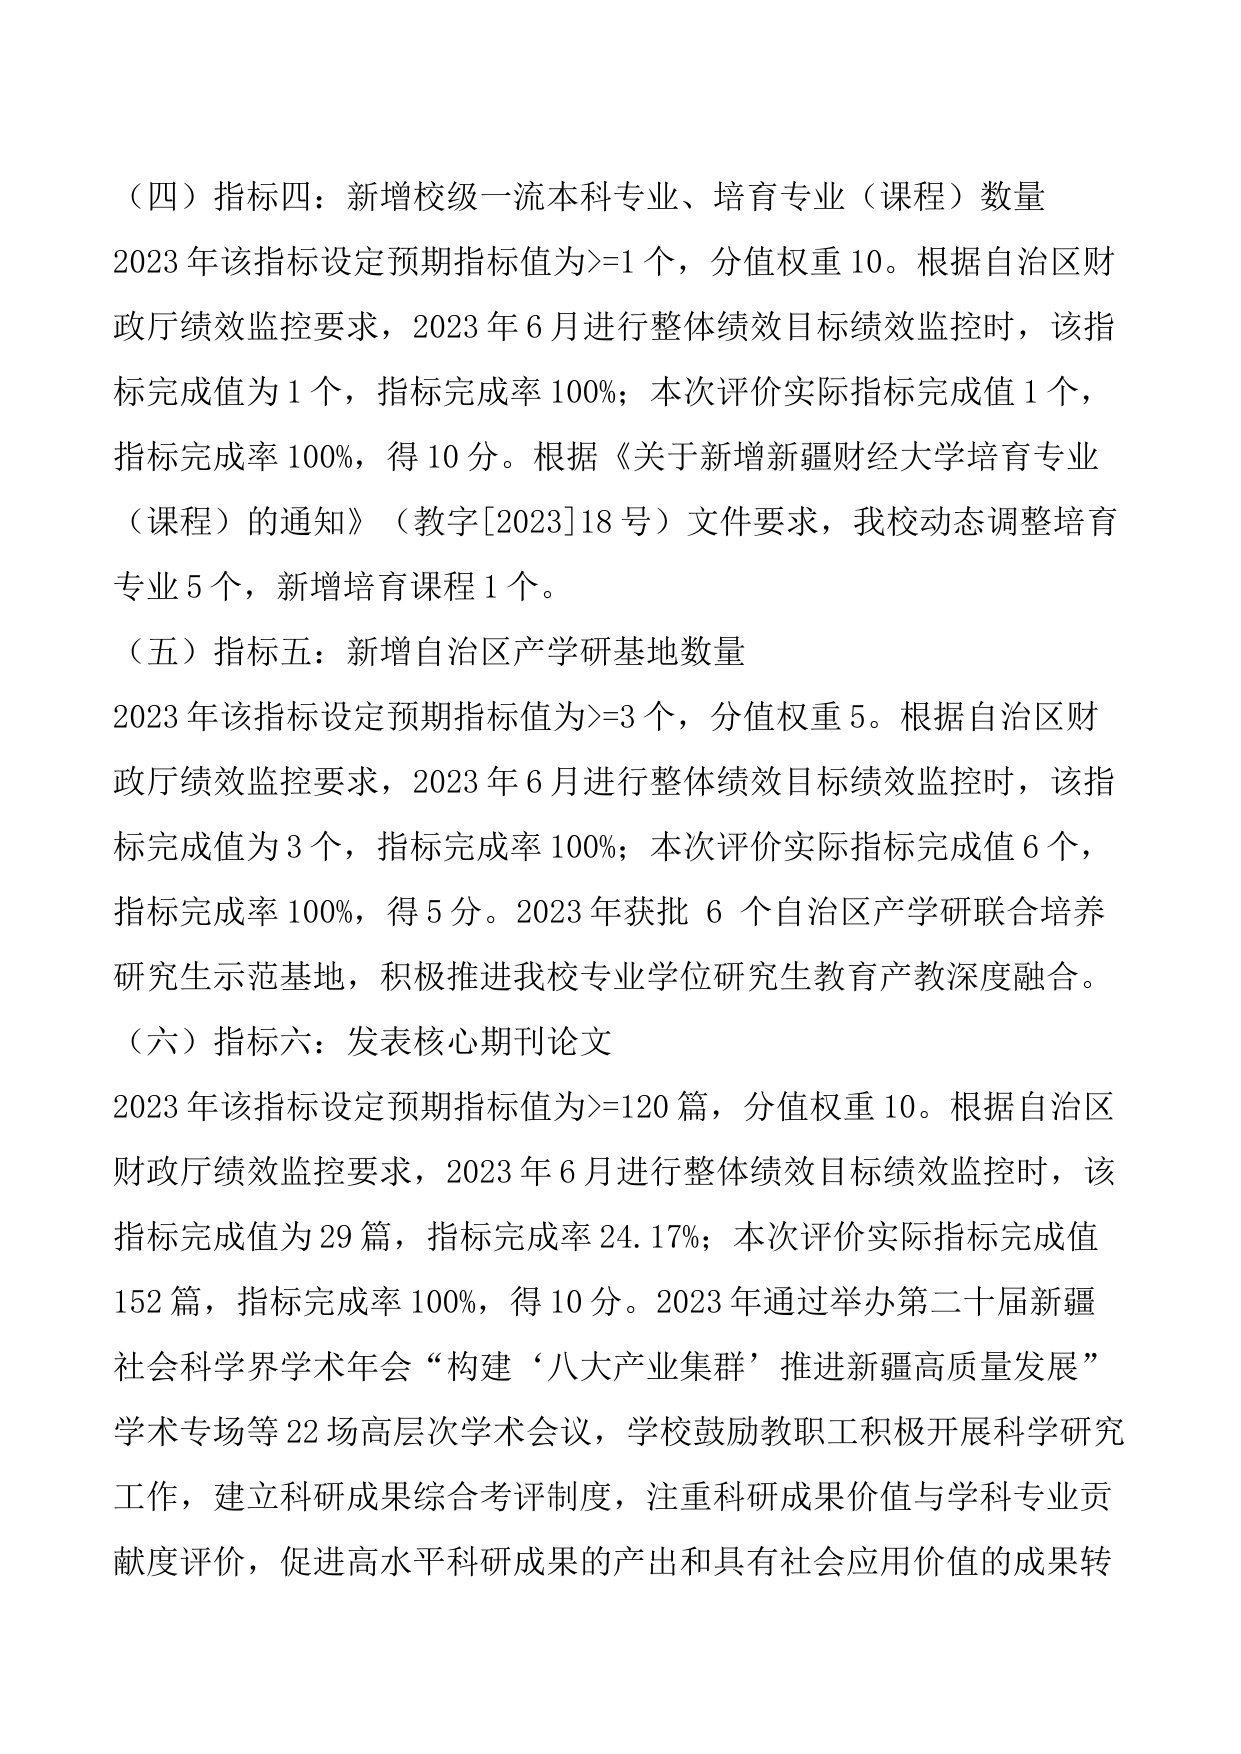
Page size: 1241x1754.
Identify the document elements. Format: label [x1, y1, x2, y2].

text [112, 162, 1128, 1592]
